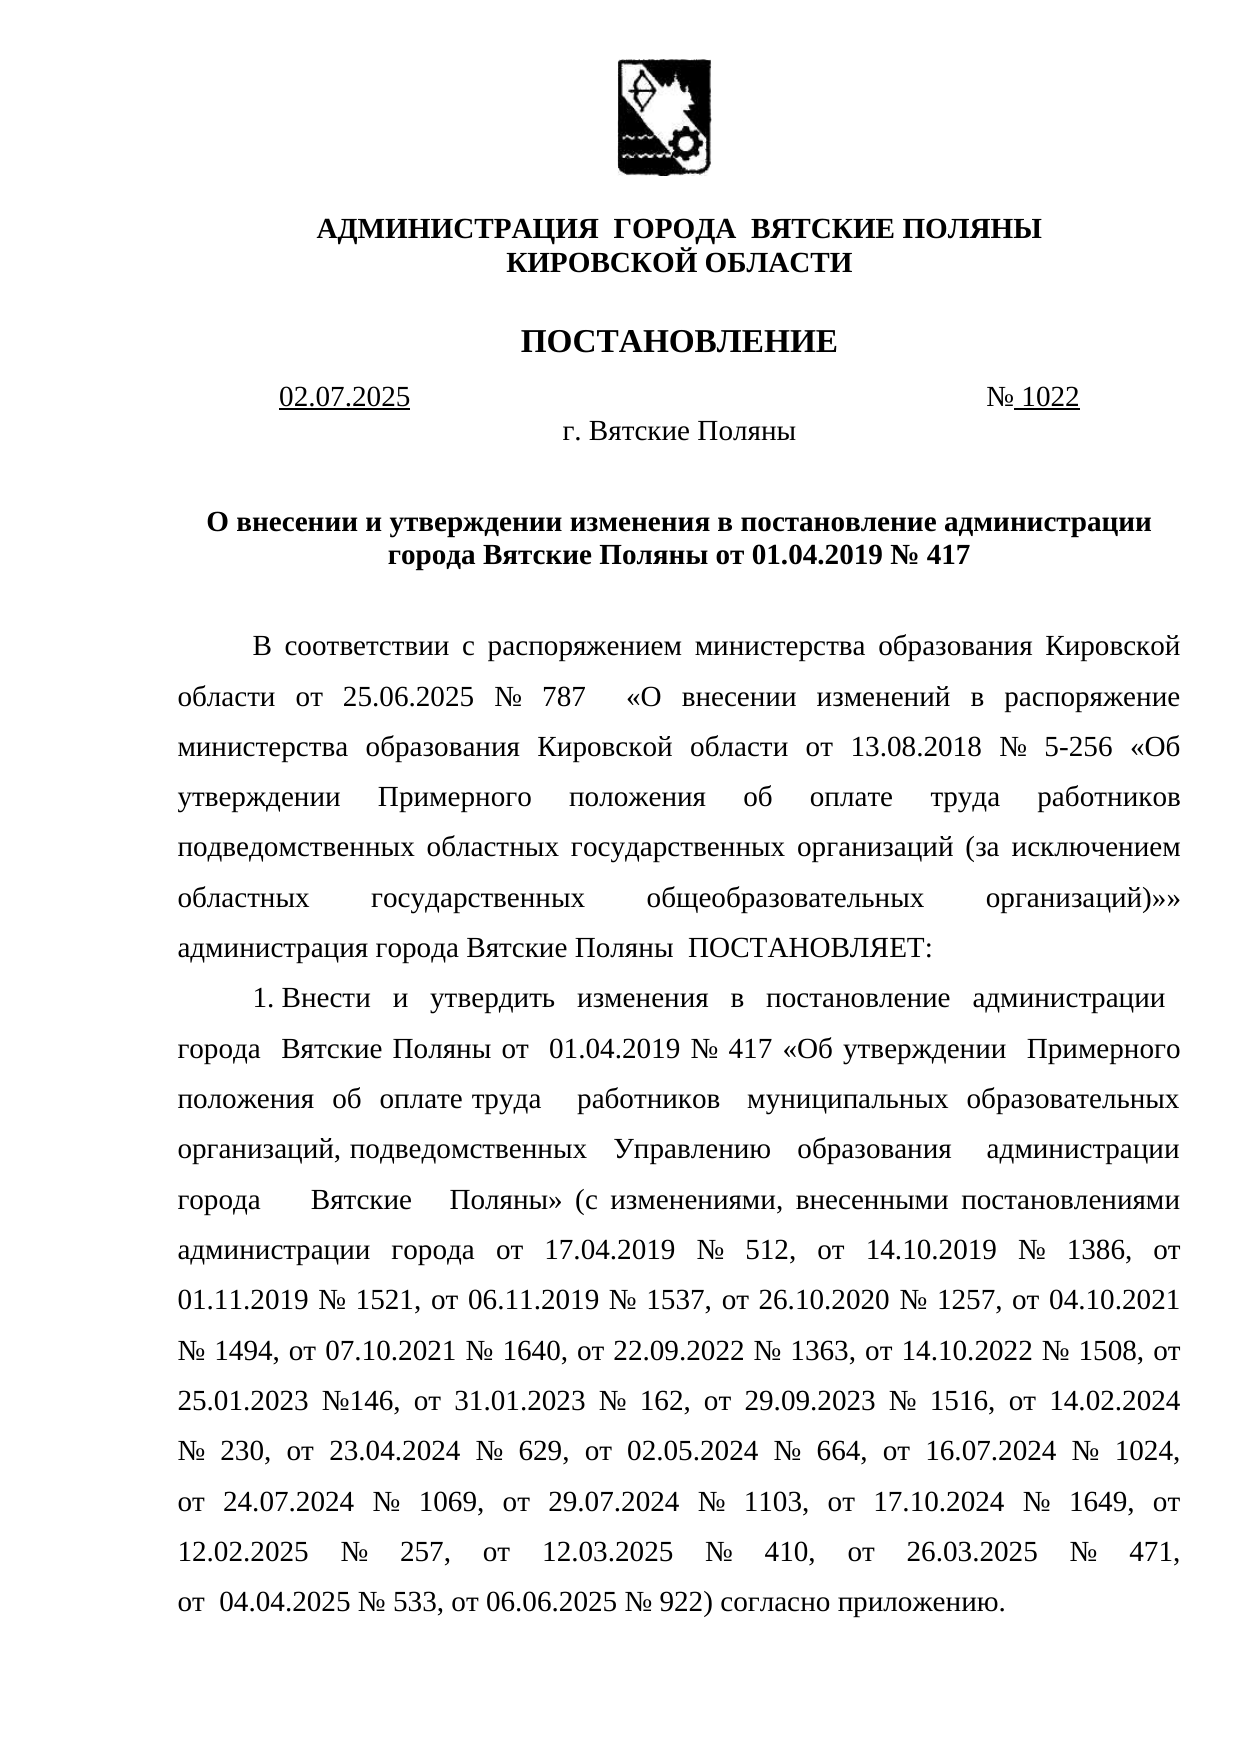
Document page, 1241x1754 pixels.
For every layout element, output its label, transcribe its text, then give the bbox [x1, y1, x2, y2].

text 02.07.2025 № 1022 [177, 379, 1181, 413]
subtitle АДМИНИСТРАЦИЯ ГОРОДА ВЯТСКИЕ ПОЛЯНЫ [177, 211, 1181, 245]
text города Вятские Поляны от 01.04.2019 № 417 [177, 537, 1181, 571]
text города Вятские Поляны от 01.04.2019 № 417 «Об утверждении Примерного положения об оплате труда работников муниципальных образовательных организаций, подведомственных Управлению образования администрации города Вятские Поляны» (с изменениями, внесенными постановлениями администрации города от 17.04.2019 № 512, от 14.10.2019 № 1386, от 01.11.2019 № 1521, от 06.11.2019 № 1537, от 26.10.2020 № 1257, от 04.10.2021 № 1494, от 07.10.2021 № 1640, от 22.09.2022 № 1363, от 14.10.2022 № 1508, от 25.01.2023 №146, от 31.01.2023 № 162, от 29.09.2023 № 1516, от 14.02.2024 № 230, от 23.04.2024 № 629, от 02.05.2024 № 664, от 16.07.2024 № 1024, от 24.07.2024 № 1069, от 29.07.2024 № 1103, от 17.10.2024 № 1649, от 12.02.2025 № 257, от 12.03.2025 № 410, от 26.03.2025 № 471, от 04.04.2025 № 533, от 06.06.2025 № 922) согласно приложению. [177, 1031, 1181, 1618]
text г. Вятские Поляны [177, 413, 1181, 446]
text КИРОВСКОЙ ОБЛАСТИ [177, 245, 1181, 278]
picture [617, 59, 712, 176]
text О внесении и утверждении изменения в постановление администрации [177, 504, 1181, 537]
text 1. Внести и утвердить изменения в постановление администрации [177, 981, 1181, 1014]
text В соответствии с распоряжением министерства образования Кировской области от 25.06.2025 № 787 «О внесении изменений в распоряжение министерства образования Кировской области от 13.08.2018 № 5-256 «Об утверждении Примерного положения об оплате труда работников подведомственных областных государственных организаций (за исключением областных государственных общеобразовательных организаций)»» администрация города Вятские Поляны ПОСТАНОВЛЯЕТ: [177, 628, 1181, 964]
text ПОСТАНОВЛЕНИЕ [177, 322, 1181, 360]
